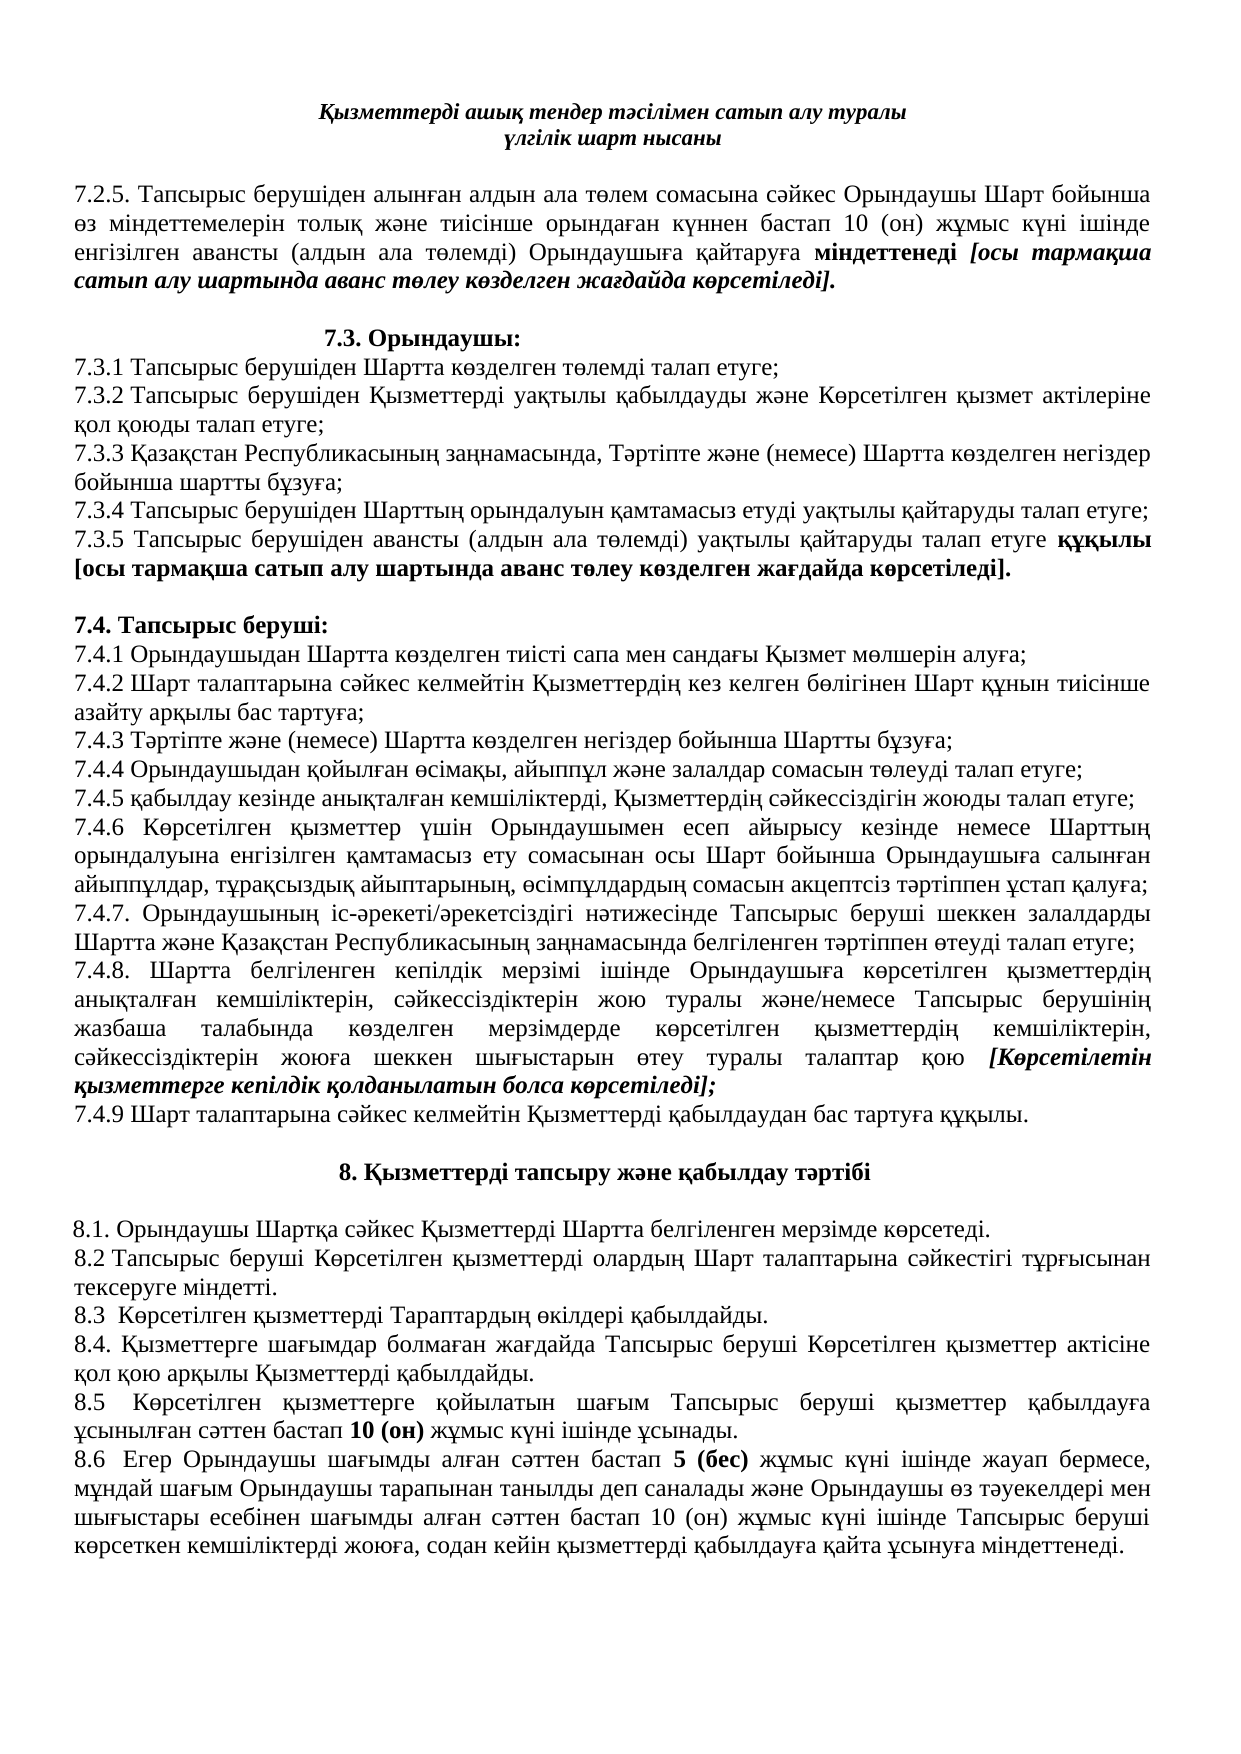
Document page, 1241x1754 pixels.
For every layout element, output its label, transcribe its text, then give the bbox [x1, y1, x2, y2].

text 7.3.4 Тапсырыс берушіден Шарттың орындалуын қамтамасыз етуді уақтылы қайтаруды талап етуге; [74, 496, 1152, 524]
text 7.3.5 Тапсырыс берушіден авансты (алдын ала төлемді) уақтылы қайтаруды талап етуге құқылы [осы тармақша сатып алу шартында аванс төлеу көзделген жағдайда көрсетіледі]. [74, 524, 1152, 582]
text 7.4.7. Орындаушының іс-әрекеті/әрекетсіздігі нәтижесінде Тапсырыс беруші шеккен залалдарды Шартта және Қазақстан Республикасының заңнамасында белгіленген тәртіппен өтеуді талап етуге; [74, 898, 1152, 956]
text 8.5 Көрсетілген қызметтерге қойылатын шағым Тапсырыс беруші қызметтер қабылдауға ұсынылған сәттен бастап 10 (он) жұмыс күні ішінде ұсынады. [74, 1387, 1152, 1444]
text 7.3.1 Тапсырыс берушіден Шартта көзделген төлемді талап етуге; [74, 352, 1152, 381]
text 7.4.8. Шартта белгіленген кепілдік мерзімі ішінде Орындаушыға көрсетілген қызметтердің анықталған кемшіліктерін, сәйкессіздіктерін жою туралы және/немесе Тапсырыс берушінің жазбаша талабында көзделген мерзімдерде көрсетілген қызметтердің кемшіліктерін, сәйкессіздіктерін жоюға шеккен шығыстарын өтеу туралы талаптар қою [Көрсетілетін қызметтерге кепілдік қолданылатын болса көрсетіледі]; [74, 956, 1152, 1099]
text 8.4. Қызметтерге шағымдар болмаған жағдайда Тапсырыс беруші Көрсетілген қызметтер актісіне қол қою арқылы Қызметтерді қабылдайды. [74, 1329, 1152, 1387]
text 7.3. Орындаушы: [74, 323, 1152, 352]
text 7.4.1 Орындаушыдан Шартта көзделген тиісті сапа мен сандағы Қызмет мөлшерін алуға; [74, 639, 1152, 668]
text 7.4. Тапсырыс беруші: [74, 611, 1152, 639]
text 7.4.9 Шарт талаптарына сәйкес келмейтін Қызметтерді қабылдаудан бас тартуға құқылы. [74, 1099, 1152, 1128]
text 7.2.5. Тапсырыс берушіден алынған алдын ала төлем сомасына сәйкес Орындаушы Шарт бойынша өз міндеттемелерін толық және тиісінше орындаған күннен бастап 10 (он) жұмыс күні ішінде енгізілген авансты (алдын ала төлемді) Орындаушыға қайтаруға міндеттенеді [осы тармақша сатып алу шартында аванс төлеу көзделген жағдайда көрсетіледі]. [74, 179, 1152, 294]
text 7.3.2 Тапсырыс берушіден Қызметтерді уақтылы қабылдауды және Көрсетілген қызмет актілеріне қол қоюды талап етуге; [74, 381, 1152, 438]
text 8. Қызметтерді тапсыру және қабылдау тәртібі [72, 1157, 1137, 1186]
text 7.4.2 Шарт талаптарына сәйкес келмейтін Қызметтердің кез келген бөлігінен Шарт құнын тиісінше азайту арқылы бас тартуға; [74, 668, 1152, 726]
text 7.3.3 Қазақстан Республикасының заңнамасында, Тәртіпте және (немесе) Шартта көзделген негіздер бойынша шартты бұзуға; [74, 438, 1152, 496]
text 7.4.4 Орындаушыдан қойылған өсімақы, айыппұл және залалдар сомасын төлеуді талап етуге; [74, 754, 1152, 783]
text 8.1. Орындаушы Шартқа сәйкес Қызметтерді Шартта белгіленген мерзімде көрсетеді. [72, 1186, 1137, 1243]
text 7.4.6 Көрсетілген қызметтер үшін Орындаушымен есеп айырысу кезінде немесе Шарттың орындалуына енгізілген қамтамасыз ету сомасынан осы Шарт бойынша Орындаушыға салынған айыппұлдар, тұрақсыздық айыптарының, өсімпұлдардың сомасын акцептсіз тәртіппен ұстап қалуға; [74, 812, 1152, 898]
text 7.4.5 қабылдау кезінде анықталған кемшіліктерді, Қызметтердің сәйкессіздігін жоюды талап етуге; [74, 783, 1152, 812]
text 8.2 Тапсырыс беруші Көрсетілген қызметтерді олардың Шарт талаптарына сәйкестігі тұрғысынан тексеруге міндетті. [74, 1243, 1152, 1301]
text 8.6 Егер Орындаушы шағымды алған сәттен бастап 5 (бес) жұмыс күні ішінде жауап бермесе, мұндай шағым Орындаушы тарапынан танылды деп саналады және Орындаушы өз тәуекелдері мен шығыстары есебінен шағымды алған сәттен бастап 10 (он) жұмыс күні ішінде Тапсырыс беруші көрсеткен кемшіліктерді жоюға, содан кейін қызметтерді қабылдауға қайта ұсынуға міндеттенеді. [74, 1444, 1152, 1559]
text 8.3 Көрсетілген қызметтерді Тараптардың өкілдері қабылдайды. [74, 1301, 1152, 1329]
text 7.4.3 Тәртіпте және (немесе) Шартта көзделген негіздер бойынша Шартты бұзуға; [74, 726, 1152, 754]
